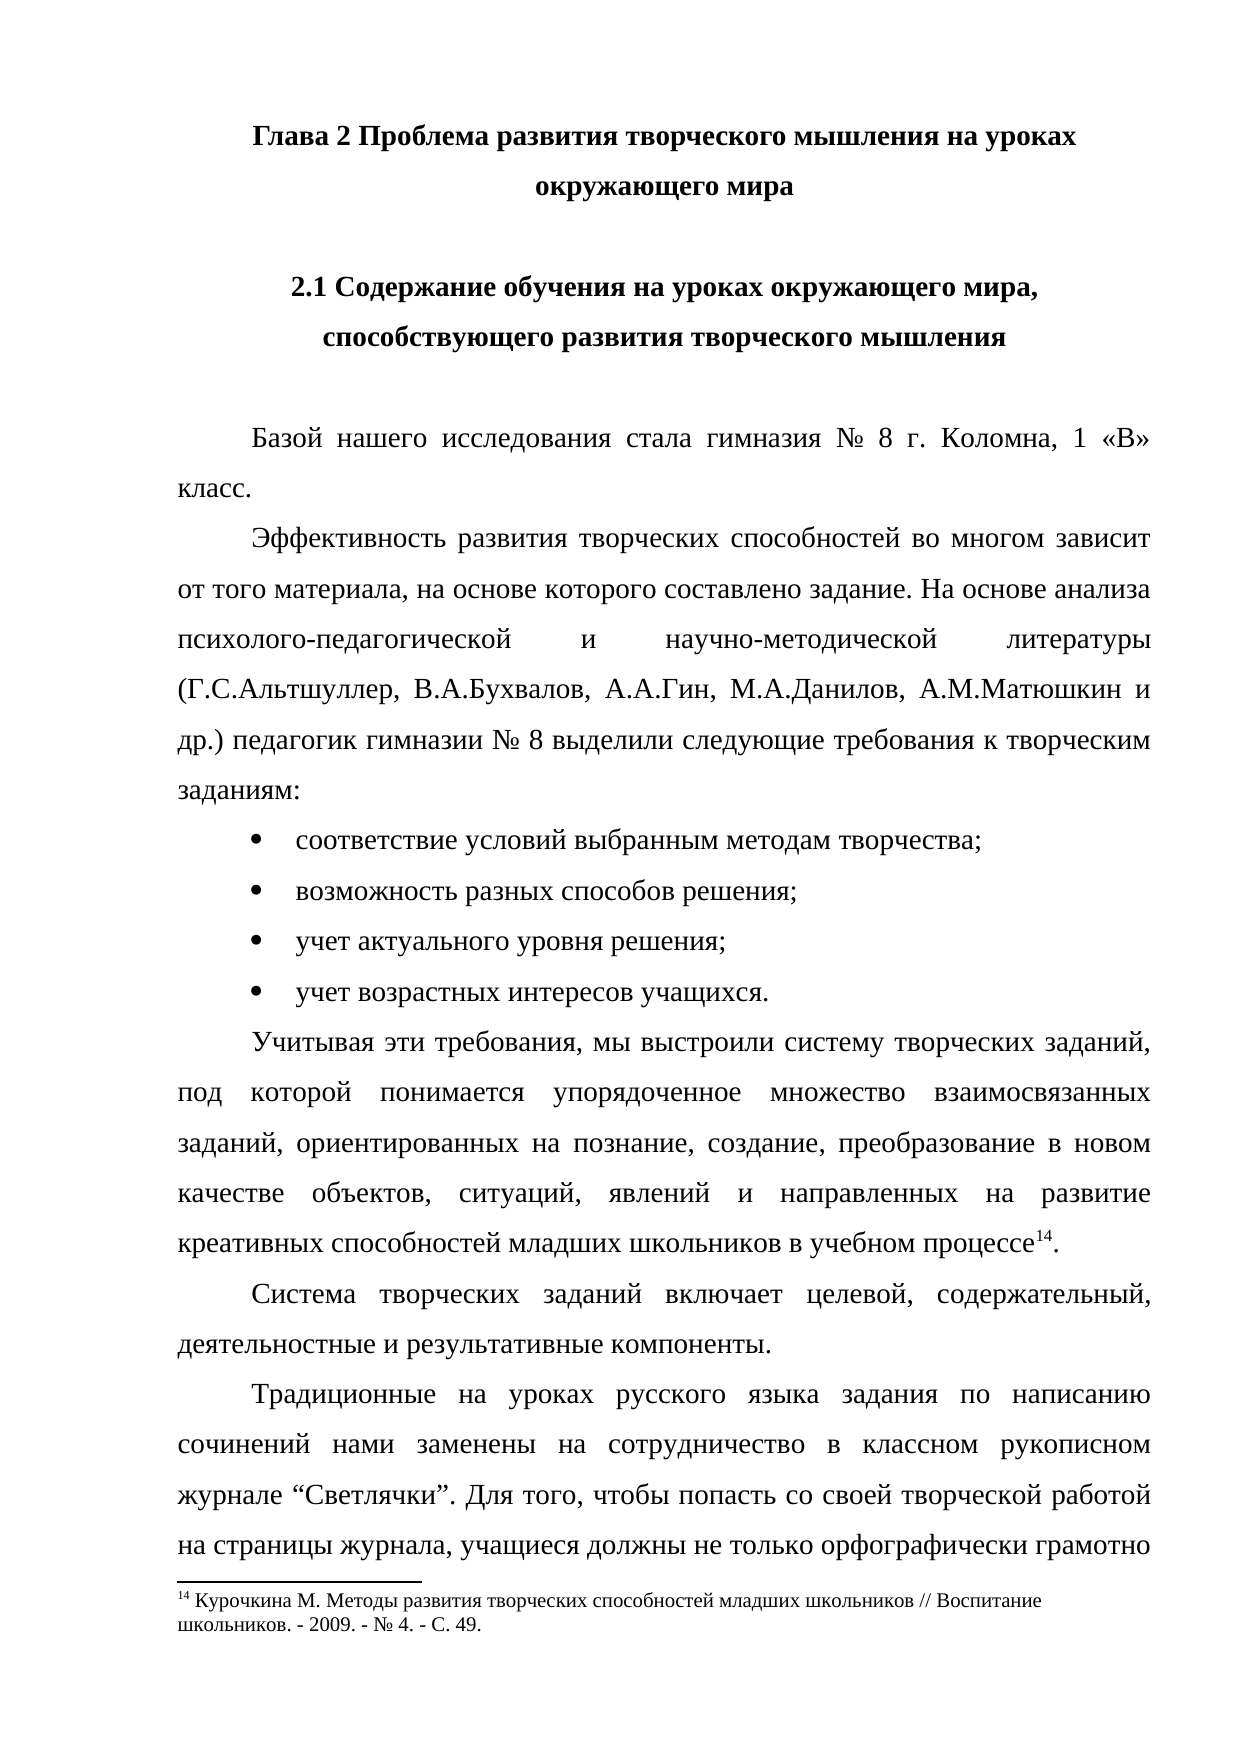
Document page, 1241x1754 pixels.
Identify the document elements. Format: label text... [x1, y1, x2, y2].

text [177, 1376, 1152, 1561]
text Эффективность развития творческих способностей во многом зависит от того материала, на основе которого составлено задание. На основе анализа психолого-педагогической и научно-методической литературы (Г.С.Альтшуллер, В.А.Бухвалов, А.А.Гин, М.А.Данилов, А.М.Матюшкин и др.) педагогик гимназии № 8 выделили следующие требования к творческим заданиям: [177, 521, 1152, 806]
list возможность разных способов решения; [177, 873, 1152, 907]
text Учитывая эти требования, мы выстроили систему творческих заданий, под которой понимается упорядоченное множество взаимосвязанных заданий, ориентированных на познание, создание, преобразование в новом качестве объектов, ситуаций, явлений и направленных на развитие креативных способностей младших школьников в учебном процессе. [177, 1024, 1152, 1259]
subtitle 2.1 Содержание обучения на уроках окружающего мира, способствующего развития творческого мышления [177, 269, 1152, 353]
text Базой нашего исследования стала гимназия № 8 г. Коломна, 1 «В» класс. [177, 420, 1152, 504]
list учет актуального уровня решения; [177, 923, 1152, 957]
text Система творческих заданий включает целевой, содержательный, деятельностные и результативные компоненты. [177, 1276, 1152, 1359]
subtitle Глава 2 Проблема развития творческого мышления на уроках окружающего мира [177, 118, 1152, 202]
list учет возрастных интересов учащихся. [177, 974, 1152, 1007]
list соответствие условий выбранным методам творчества; [177, 822, 1152, 856]
